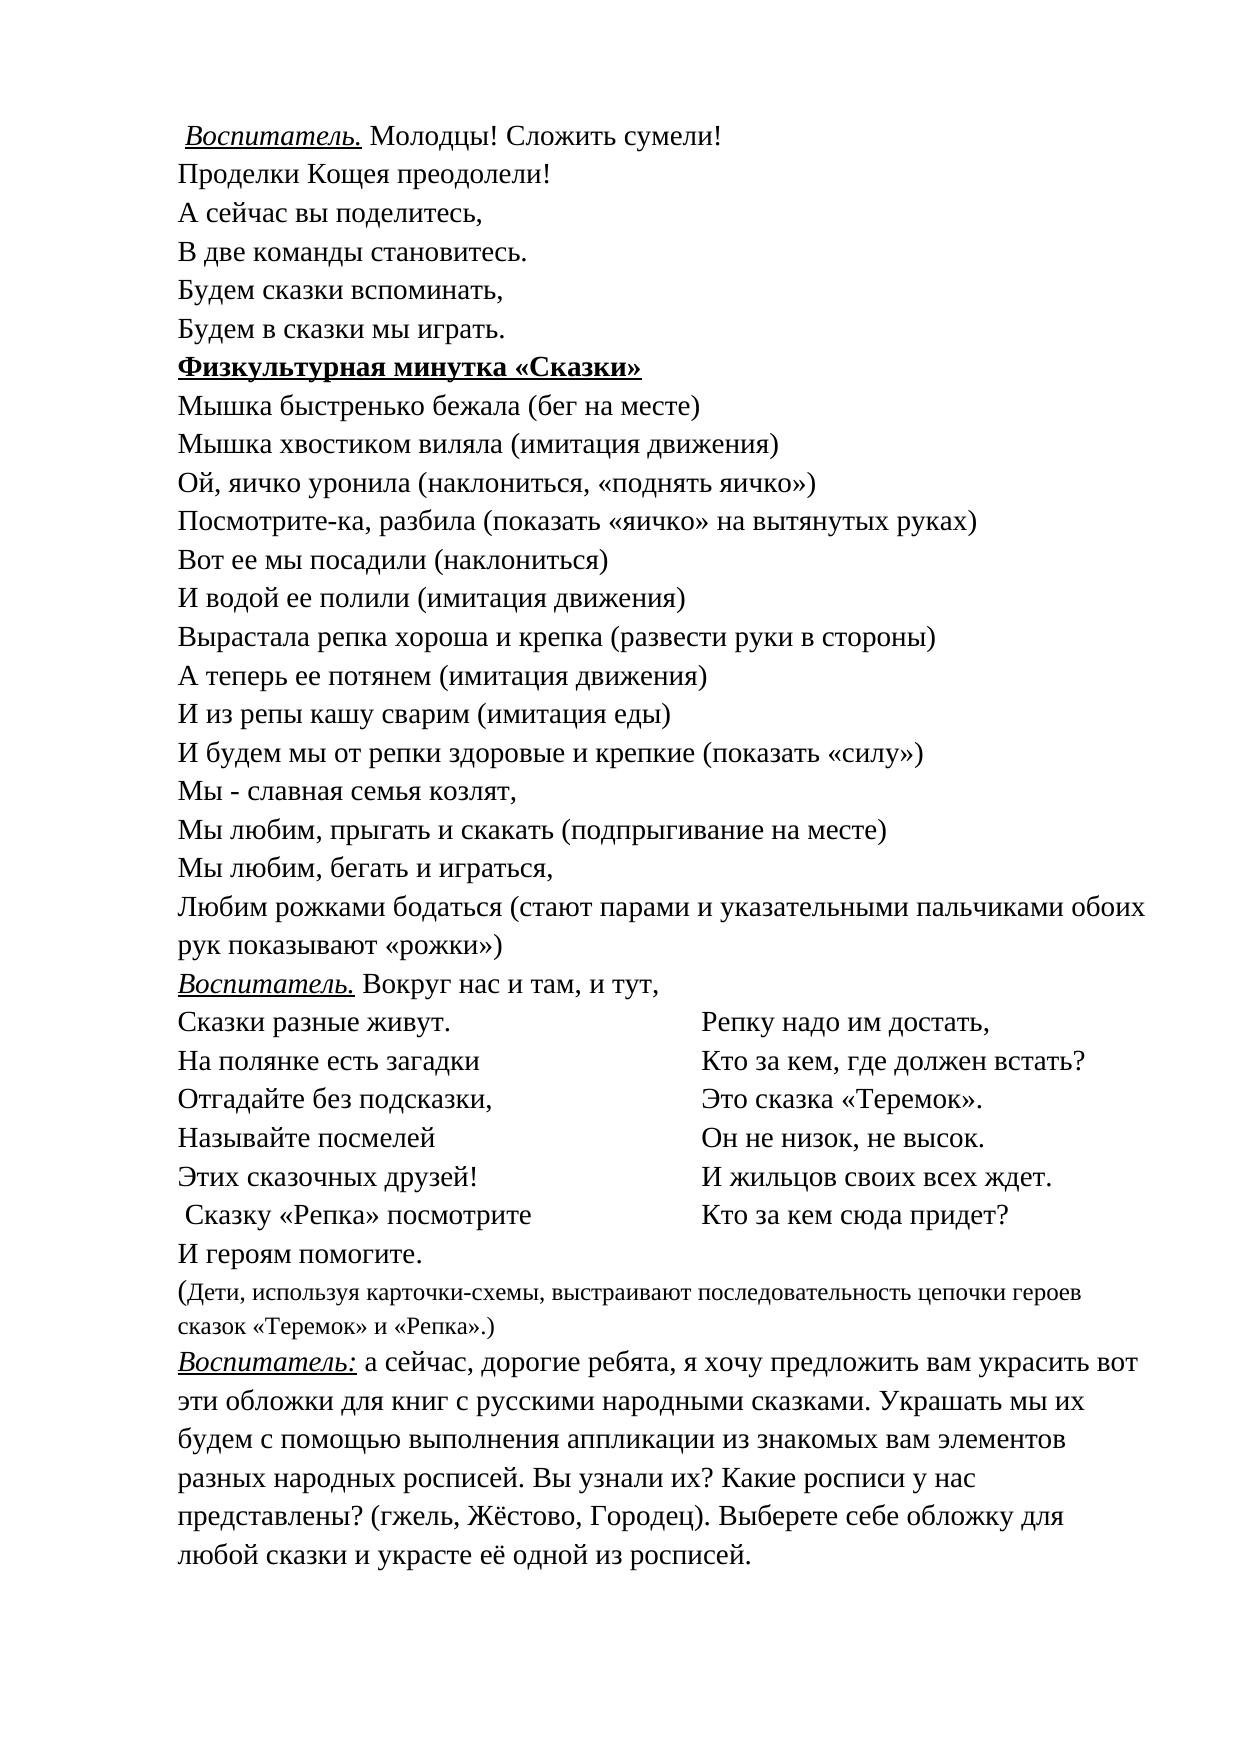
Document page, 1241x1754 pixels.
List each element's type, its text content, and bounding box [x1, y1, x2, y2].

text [177, 118, 1152, 999]
text (Дети, используя карточки-схемы, выстраивают последовательность цепочки героев сказок «Теремок» и «Репка».) [177, 1273, 1152, 1340]
text Сказки разные живут. На полянке есть загадки Отгадайте без подсказки, Называйте посмелей Этих сказочных друзей! Сказку «Репка» посмотрите И героям помогите. Репку надо им достать, Кто за кем, где должен встать? Это сказка «Теремок». Он не низок, не высок. И жильцов своих всех ждет. Кто за кем сюда придет? [701, 1004, 1152, 1264]
text Воспитатель: а сейчас, дорогие ребята, я хочу предложить вам украсить вот эти обложки для книг с русскими народными сказками. Украшать мы их будем с помощью выполнения аппликации из знакомых вам элементов разных народных росписей. Вы узнали их? Какие росписи у нас представлены? (гжель, Жёстово, Городец). Выберете себе обложку для любой сказки и украсте её одной из росписей. [177, 1344, 1152, 1571]
text Сказки разные живут. На полянке есть загадки Отгадайте без подсказки, Называйте посмелей Этих сказочных друзей! Сказку «Репка» посмотрите И героям помогите. Репку надо им достать, Кто за кем, где должен встать? Это сказка «Теремок». Он не низок, не высок. И жильцов своих всех ждет. Кто за кем сюда придет? [177, 1004, 627, 1269]
